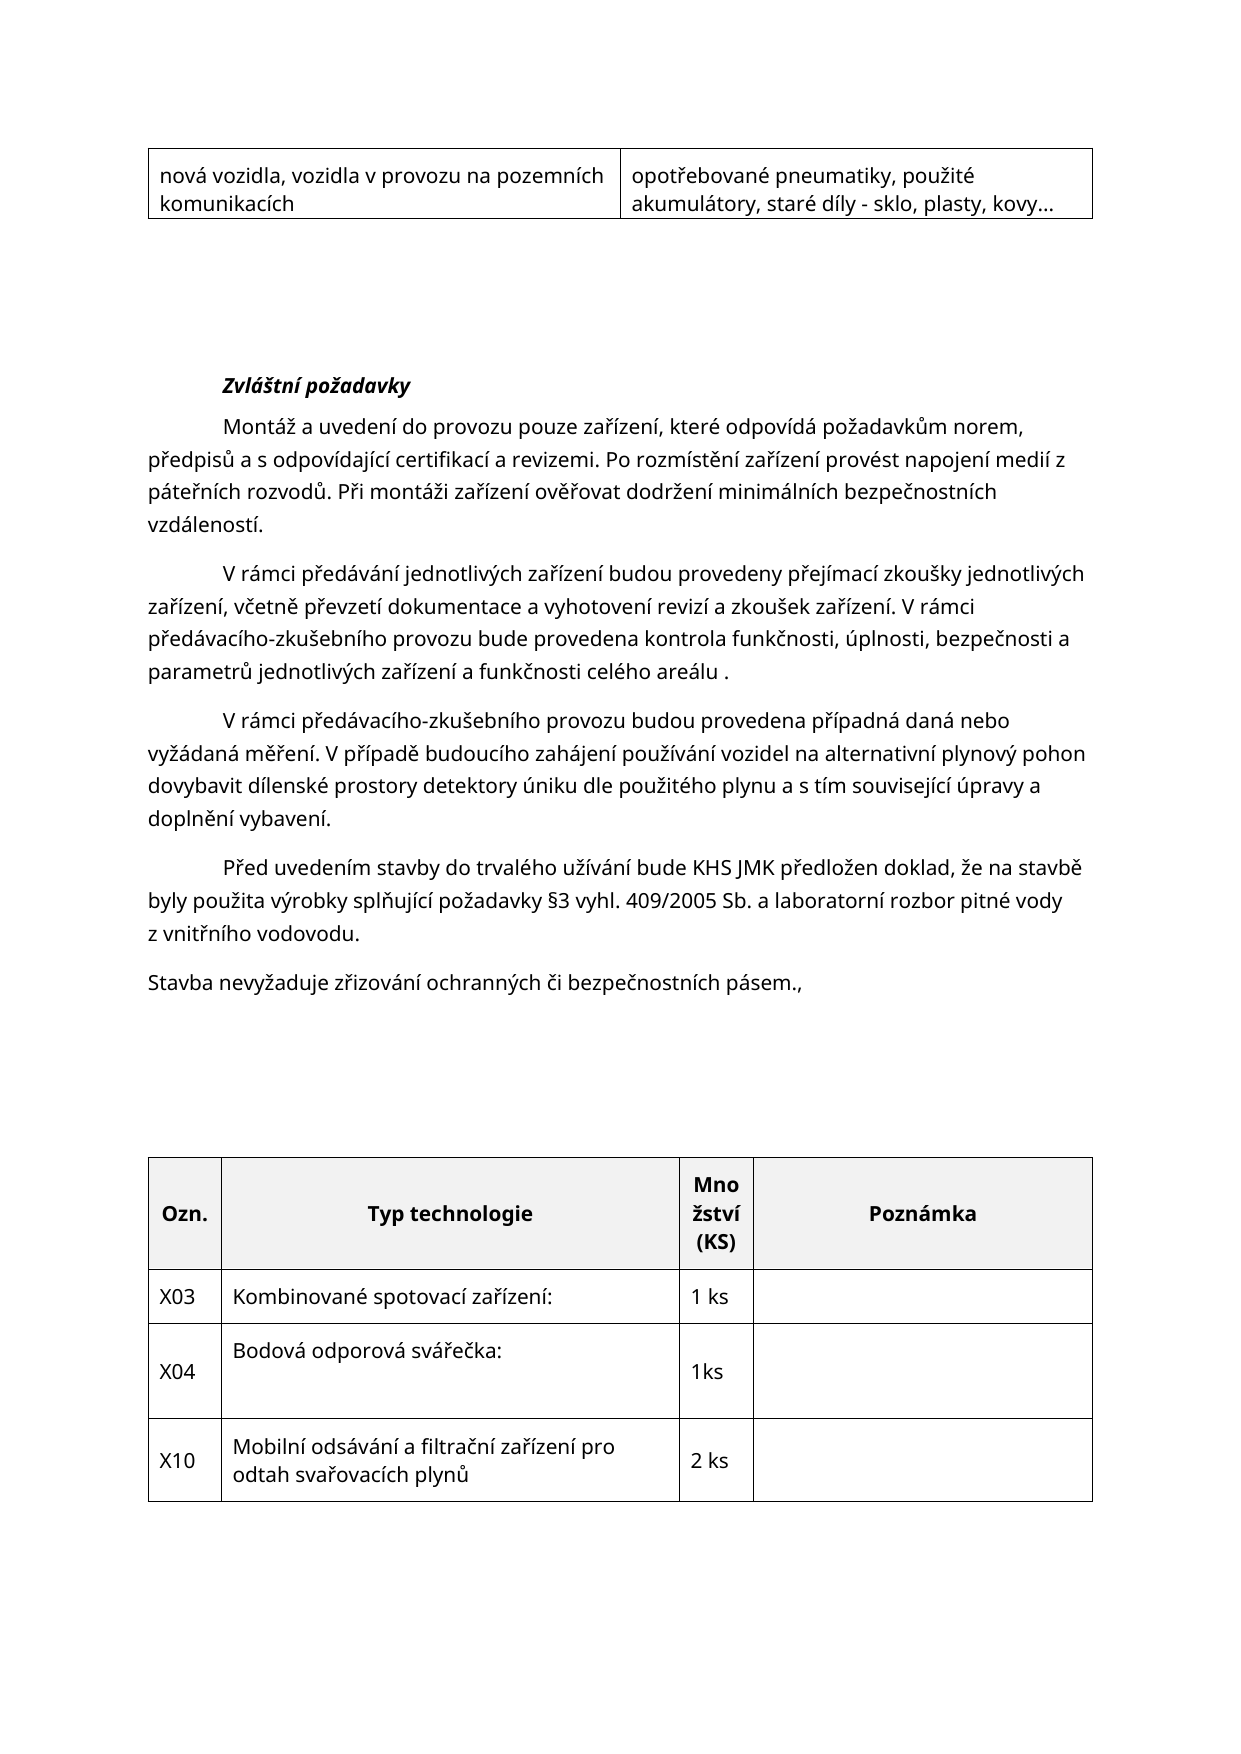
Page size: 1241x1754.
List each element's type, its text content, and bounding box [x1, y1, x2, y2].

text Montáž a uvedení do provozu pouze zařízení, které odpovídá požadavkům norem, předpisů a s odpovídající certifikací a revizemi. Po rozmístění zařízení provést napojení medií z páteřních rozvodů. Při montáži zařízení ověřovat dodržení minimálních bezpečnostních vzdáleností. [148, 412, 1093, 538]
table_cell [754, 1419, 1092, 1501]
table_cell X04 [149, 1324, 221, 1418]
table_cell 1 ks [680, 1270, 753, 1323]
table_header Množství (KS) [680, 1158, 753, 1268]
table_header Poznámka [754, 1158, 1092, 1268]
table_cell Bodová odporová svářečka: [222, 1324, 679, 1418]
table_header Ozn. [149, 1158, 221, 1268]
table_cell X10 [149, 1419, 221, 1501]
table_header Typ technologie [222, 1158, 679, 1268]
table_cell Kombinované spotovací zařízení: [222, 1270, 679, 1323]
table_cell 2 ks [680, 1419, 753, 1501]
table_cell [754, 1270, 1092, 1323]
text Stavba nevyžaduje zřizování ochranných či bezpečnostních pásem., [148, 968, 1093, 996]
table_cell 1ks [680, 1324, 753, 1418]
table_cell [754, 1324, 1092, 1418]
table_cell nová vozidla, vozidla v provozu na pozemních komunikacích [149, 149, 620, 218]
text V rámci předávacího-zkušebního provozu budou provedena případná daná nebo vyžádaná měření. V případě budoucího zahájení používání vozidel na alternativní plynový pohon dovybavit dílenské prostory detektory úniku dle použitého plynu a s tím související úpravy a doplnění vybavení. [148, 706, 1093, 833]
table_cell X03 [149, 1270, 221, 1323]
table_cell Mobilní odsávání a filtrační zařízení pro odtah svařovacích plynů [222, 1419, 679, 1501]
text V rámci předávání jednotlivých zařízení budou provedeny přejímací zkoušky jednotlivých zařízení, včetně převzetí dokumentace a vyhotovení revizí a zkoušek zařízení. V rámci předávacího-zkušebního provozu bude provedena kontrola funkčnosti, úplnosti, bezpečnosti a parametrů jednotlivých zařízení a funkčnosti celého areálu . [148, 559, 1093, 686]
table_cell opotřebované pneumatiky, použité akumulátory, staré díly - sklo, plasty, kovy... [621, 149, 1092, 218]
text Zvláštní požadavky [223, 371, 1093, 400]
text Před uvedením stavby do trvalého užívání bude KHS JMK předložen doklad, že na stavbě byly použita výrobky splňující požadavky §3 vyhl. 409/2005 Sb. a laboratorní rozbor pitné vody z vnitřního vodovodu. [148, 853, 1093, 947]
